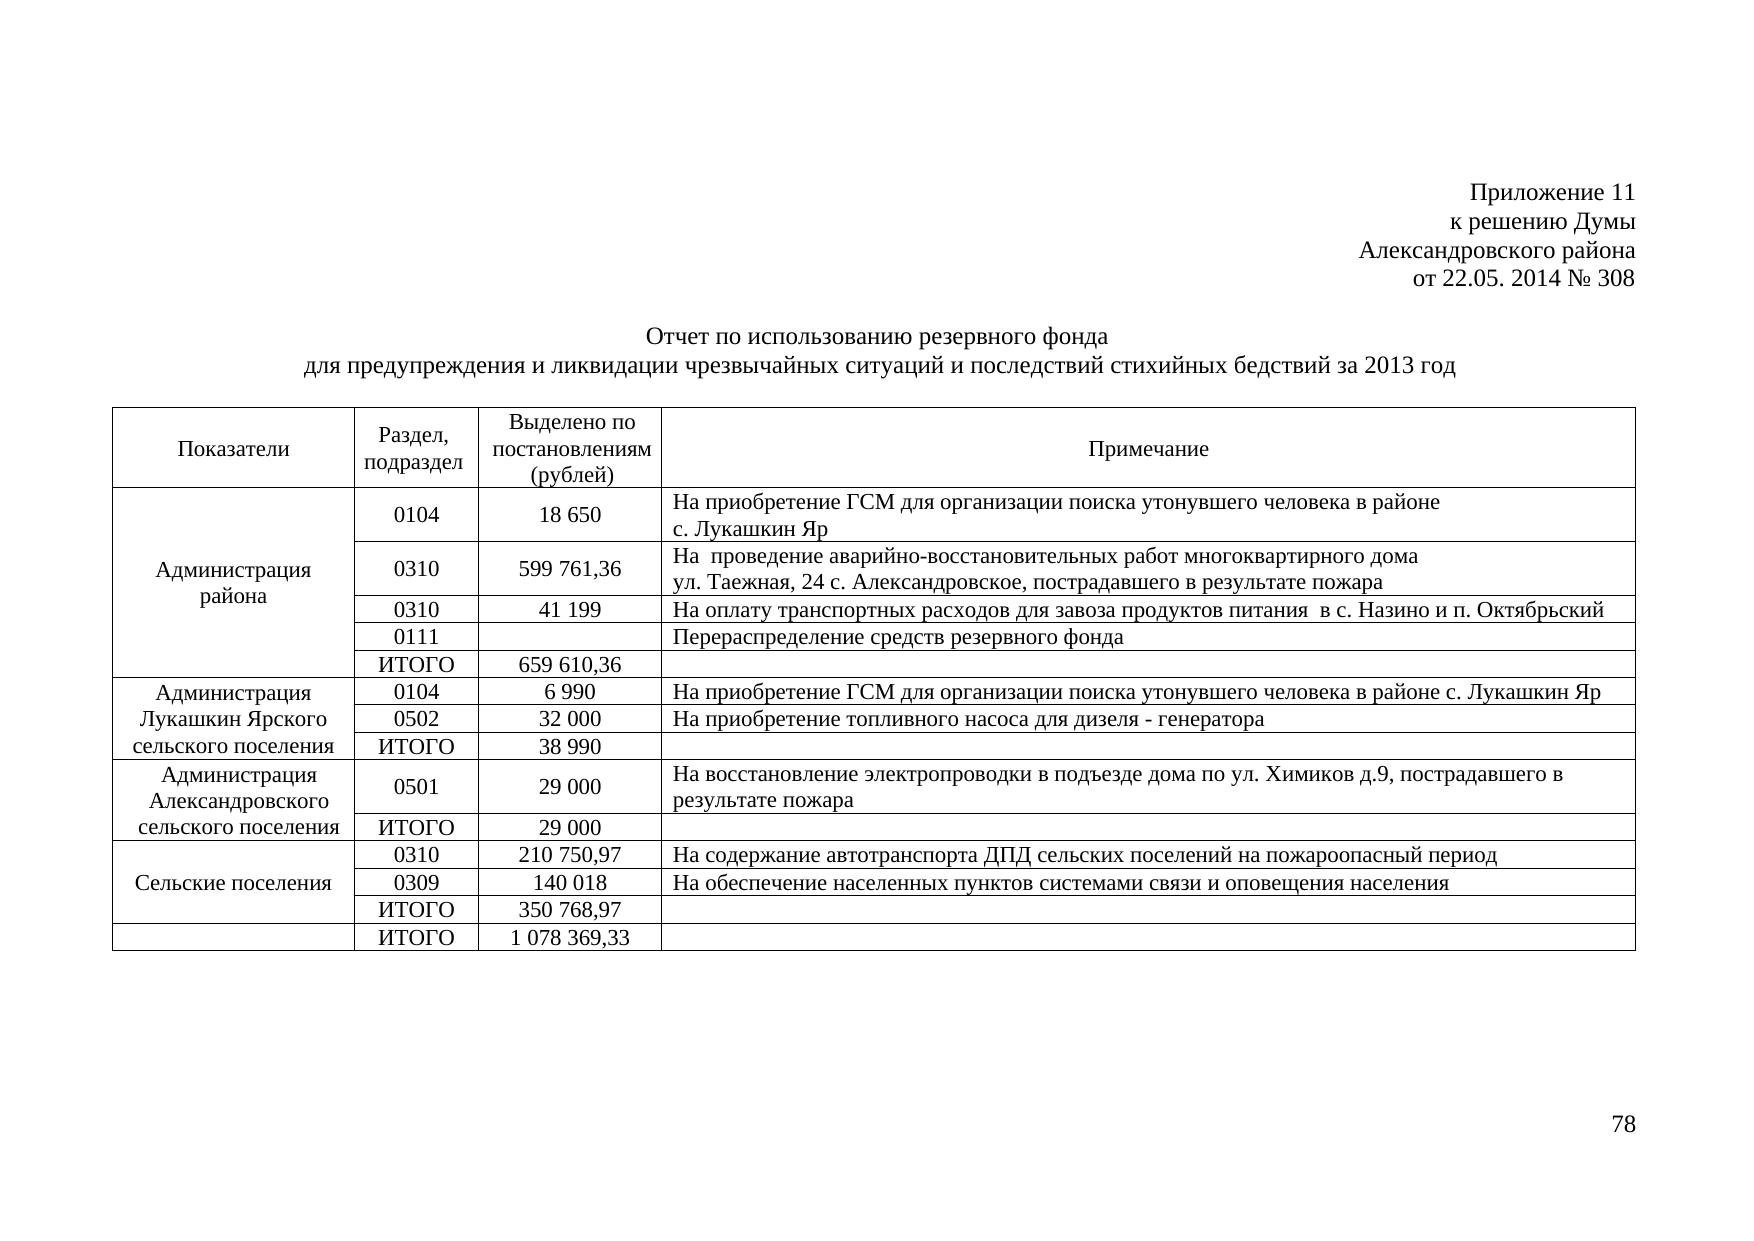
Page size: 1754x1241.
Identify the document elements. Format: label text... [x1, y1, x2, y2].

text от 22.05. 2014 № 308 [118, 263, 1636, 292]
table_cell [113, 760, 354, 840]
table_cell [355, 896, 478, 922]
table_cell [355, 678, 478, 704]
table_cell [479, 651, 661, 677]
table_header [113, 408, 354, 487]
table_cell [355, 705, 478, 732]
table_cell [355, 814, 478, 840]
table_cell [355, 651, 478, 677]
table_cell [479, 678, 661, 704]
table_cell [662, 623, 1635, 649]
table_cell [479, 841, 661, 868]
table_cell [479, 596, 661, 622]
text Отчет по использованию резервного фонда [118, 321, 1636, 350]
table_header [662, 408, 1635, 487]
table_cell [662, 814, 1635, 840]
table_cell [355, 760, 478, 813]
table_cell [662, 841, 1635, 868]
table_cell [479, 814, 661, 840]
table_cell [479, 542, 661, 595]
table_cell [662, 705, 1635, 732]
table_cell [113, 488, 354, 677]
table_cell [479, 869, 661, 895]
text для предупреждения и ликвидации чрезвычайных ситуаций и последствий стихийных бедствий за 2013 год [118, 350, 1636, 378]
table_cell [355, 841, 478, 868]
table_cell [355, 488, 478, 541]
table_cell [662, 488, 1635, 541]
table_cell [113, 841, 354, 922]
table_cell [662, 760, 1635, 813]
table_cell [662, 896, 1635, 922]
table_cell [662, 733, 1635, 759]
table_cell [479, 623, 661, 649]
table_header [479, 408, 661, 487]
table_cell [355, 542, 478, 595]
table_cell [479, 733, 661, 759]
text Приложение 11 [118, 177, 1636, 206]
text к решению Думы [118, 206, 1636, 235]
text Александровского района [118, 235, 1636, 263]
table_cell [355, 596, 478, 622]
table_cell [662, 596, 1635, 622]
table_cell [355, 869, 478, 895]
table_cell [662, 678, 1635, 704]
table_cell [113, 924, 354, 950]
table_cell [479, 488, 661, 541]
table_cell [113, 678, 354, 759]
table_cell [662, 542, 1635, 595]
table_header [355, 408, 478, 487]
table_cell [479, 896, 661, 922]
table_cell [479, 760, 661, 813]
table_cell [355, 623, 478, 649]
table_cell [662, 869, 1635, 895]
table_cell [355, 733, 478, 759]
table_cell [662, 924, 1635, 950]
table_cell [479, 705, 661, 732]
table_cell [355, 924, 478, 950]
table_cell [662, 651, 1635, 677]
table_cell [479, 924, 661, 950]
